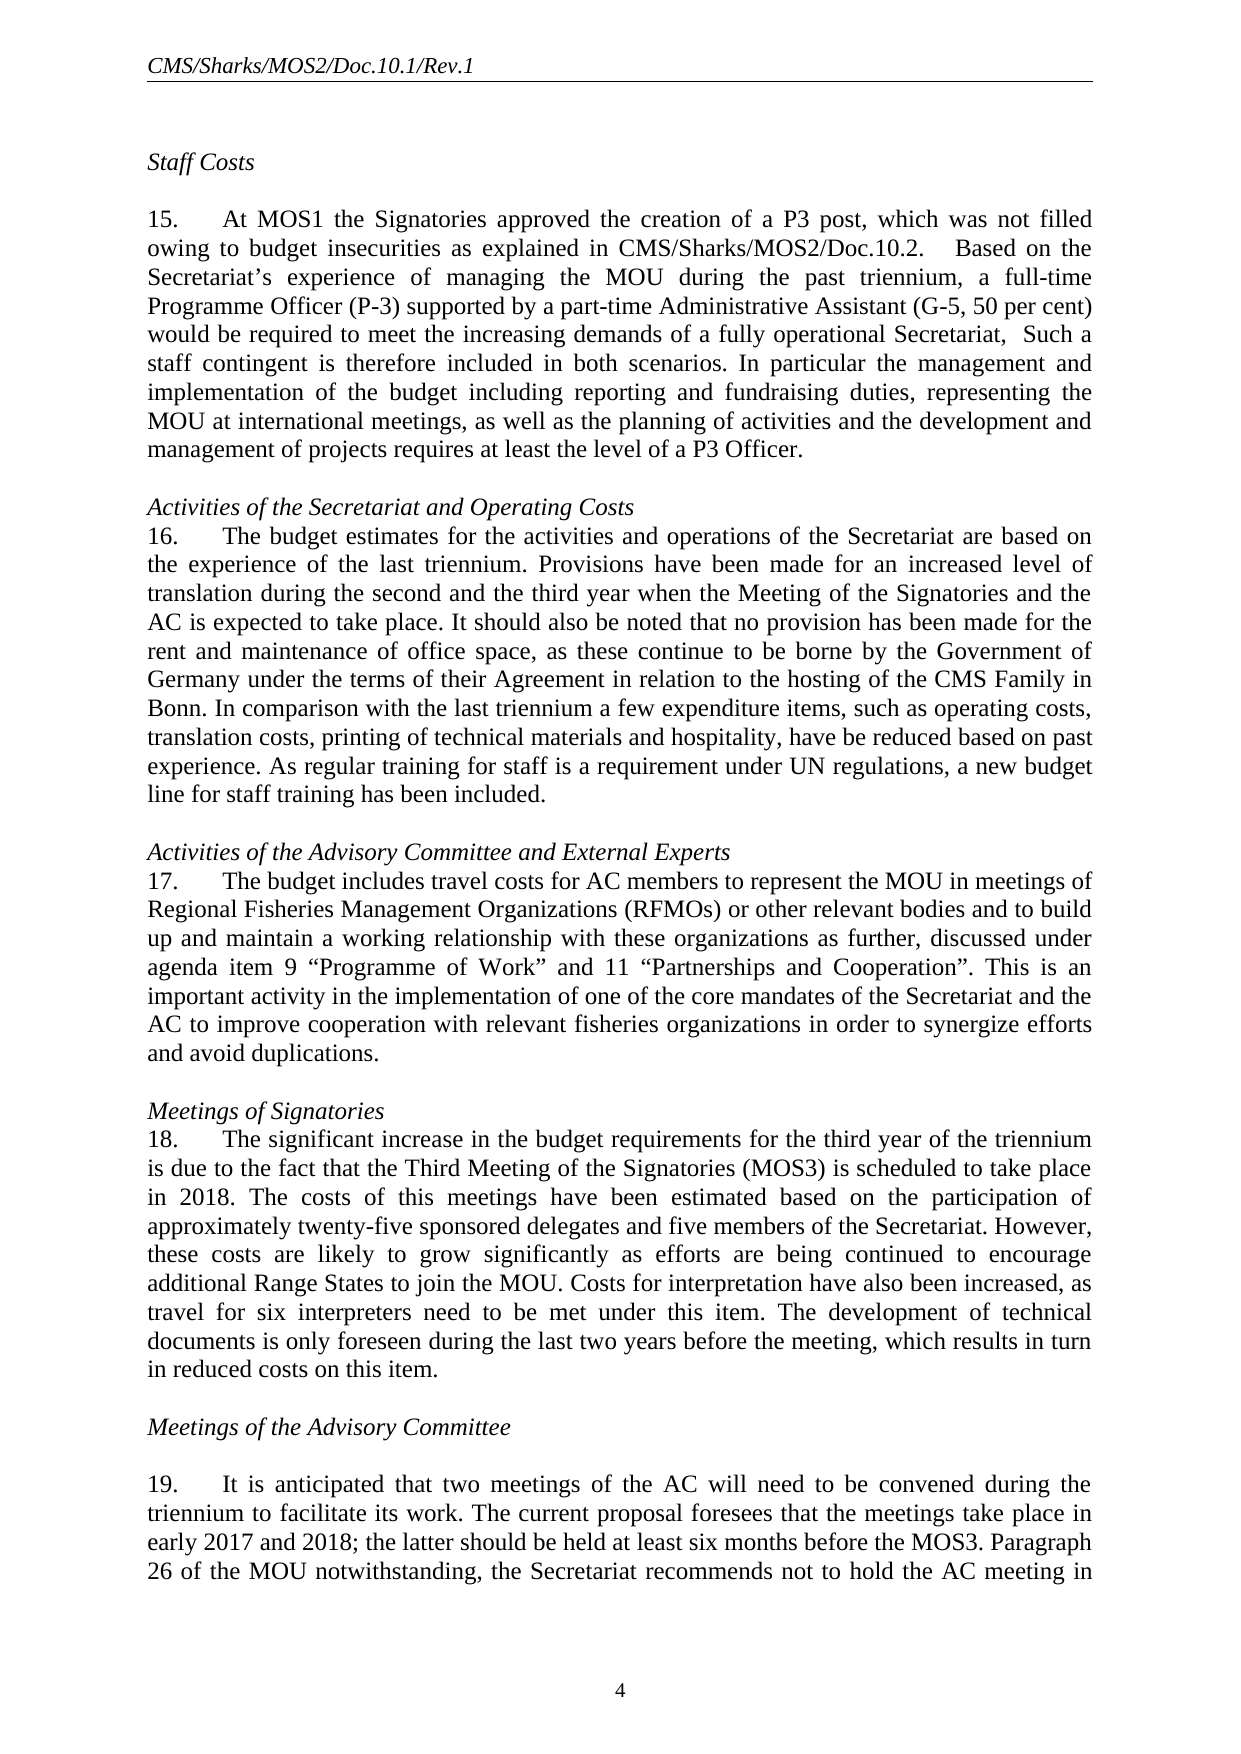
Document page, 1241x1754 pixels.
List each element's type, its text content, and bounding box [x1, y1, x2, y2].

list The significant increase in the budget requirements for the third year of the triennium is due to the fact that the Third Meeting of the Signatories (MOS3) is scheduled to take place in 2018. The costs of this meetings have been estimated based on the participation of approximately twenty-five sponsored delegates and five members of the Secretariat. However, these costs are likely to grow significantly as efforts are being continued to encourage additional Range States to join the MOU. Costs for interpretation have also been increased, as travel for six interpreters need to be met under this item. The development of technical documents is only foreseen during the last two years before the meeting, which results in turn in reduced costs on this item. [147, 1124, 1093, 1383]
text Activities of the Secretariat and Operating Costs [147, 492, 1093, 521]
list The budget estimates for the activities and operations of the Secretariat are based on the experience of the last triennium. Provisions have been made for an increased level of translation during the second and the third year when the Meeting of the Signatories and the AC is expected to take place. It should also be noted that no provision has been made for the rent and maintenance of office space, as these continue to be borne by the Government of Germany under the terms of their Agreement in relation to the hosting of the CMS Family in Bonn. In comparison with the last triennium a few expenditure items, such as operating costs, translation costs, printing of technical materials and hospitality, have be reduced based on past experience. As regular training for staff is a requirement under UN regulations, a new budget line for staff training has been included. [147, 521, 1093, 808]
text Staff Costs [147, 147, 1093, 176]
list The budget includes travel costs for AC members to represent the MOU in meetings of Regional Fisheries Management Organizations (RFMOs) or other relevant bodies and to build up and maintain a working relationship with these organizations as further, discussed under agenda item 9 “Programme of Work” and 11 “Partnerships and Cooperation”. This is an important activity in the implementation of one of the core mandates of the Secretariat and the AC to improve cooperation with relevant fisheries organizations in order to synergize efforts and avoid duplications. [147, 866, 1093, 1067]
text Activities of the Advisory Committee and External Experts [147, 837, 1093, 866]
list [147, 1469, 1093, 1584]
list At MOS1 the Signatories approved the creation of a P3 post, which was not filled owing to budget insecurities as explained in CMS/Sharks/MOS2/Doc.10.2. Based on the Secretariat’s experience of managing the MOU during the past triennium, a full-time Programme Officer (P-3) supported by a part-time Administrative Assistant (G-5, 50 per cent) would be required to meet the increasing demands of a fully operational Secretariat, Such a staff contingent is therefore included in both scenarios. In particular the management and implementation of the budget including reporting and fundraising duties, representing the MOU at international meetings, as well as the planning of activities and the development and management of projects requires at least the level of a P3 Officer. [147, 204, 1093, 463]
text Meetings of Signatories [147, 1096, 1093, 1124]
text Meetings of the Advisory Committee [147, 1412, 1093, 1441]
